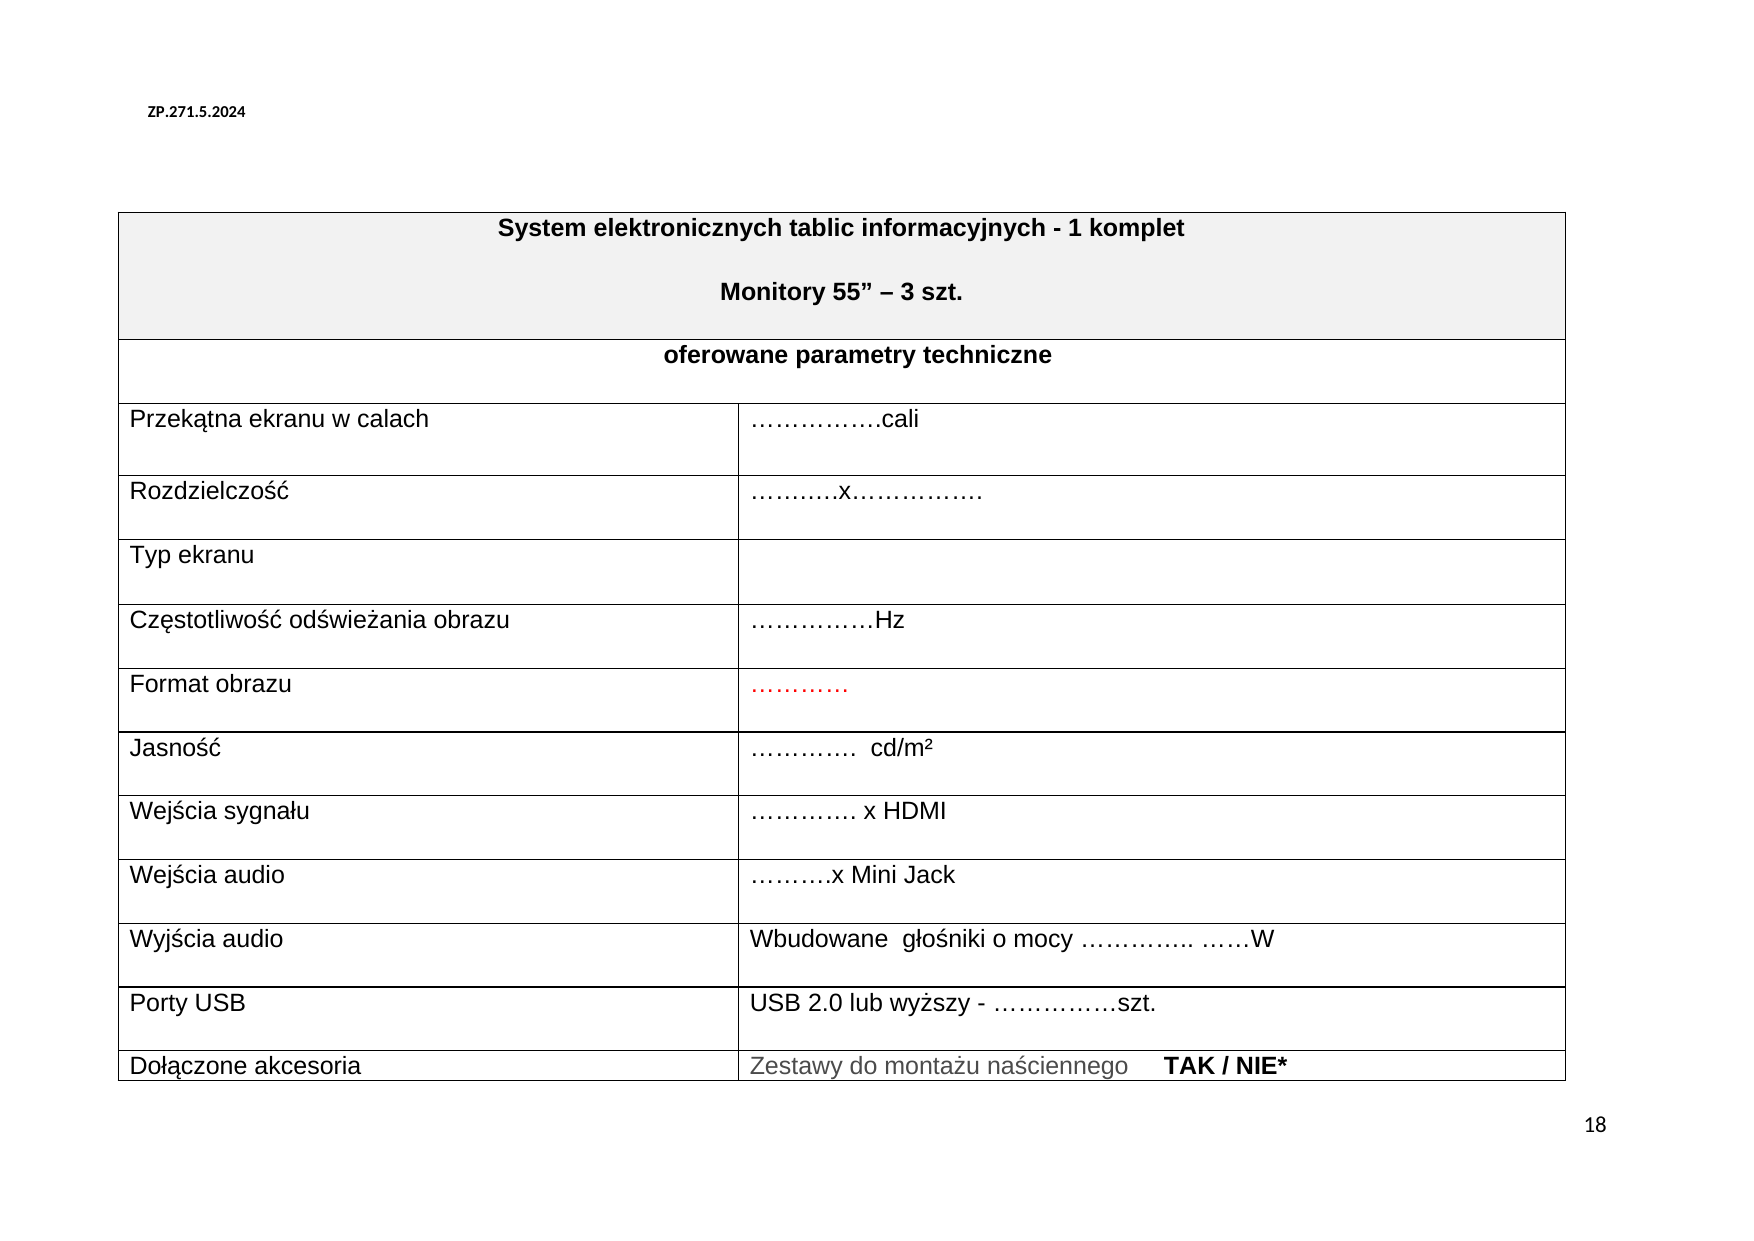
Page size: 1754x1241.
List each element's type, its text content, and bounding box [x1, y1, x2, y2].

table_cell ………… [739, 669, 1565, 731]
table_cell …………. cd/m² [739, 733, 1565, 795]
table_cell Wejścia audio [119, 860, 738, 923]
table_cell Częstotliwość odświeżania obrazu [119, 605, 738, 668]
table_cell Format obrazu [119, 669, 738, 731]
table_cell …………. x HDMI [739, 796, 1565, 859]
table_cell …………….cali [739, 404, 1565, 475]
table_cell Typ ekranu [119, 540, 738, 604]
table_cell ……….x Mini Jack [739, 860, 1565, 923]
table_cell [739, 540, 1565, 604]
table_cell Rozdzielczość [119, 476, 738, 539]
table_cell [739, 1051, 1565, 1080]
table_cell USB 2.0 lub wyższy - ……………szt. [739, 988, 1565, 1050]
table_header System elektronicznych tablic informacyjnych - 1 komplet Monitory 55” – 3 szt. [119, 213, 1565, 339]
table_cell Wyjścia audio [119, 924, 738, 986]
table_cell Wejścia sygnału [119, 796, 738, 859]
table_cell Przekątna ekranu w calach [119, 404, 738, 475]
table_cell Porty USB [119, 988, 738, 1050]
table_cell oferowane parametry techniczne [119, 340, 1565, 403]
table_cell Wbudowane głośniki o mocy ………….. ……W [739, 924, 1565, 986]
table_cell Dołączone akcesoria [119, 1051, 738, 1080]
table_cell …….….x……………. [739, 476, 1565, 539]
table_cell ……………Hz [739, 605, 1565, 668]
table_cell Jasność [119, 733, 738, 795]
